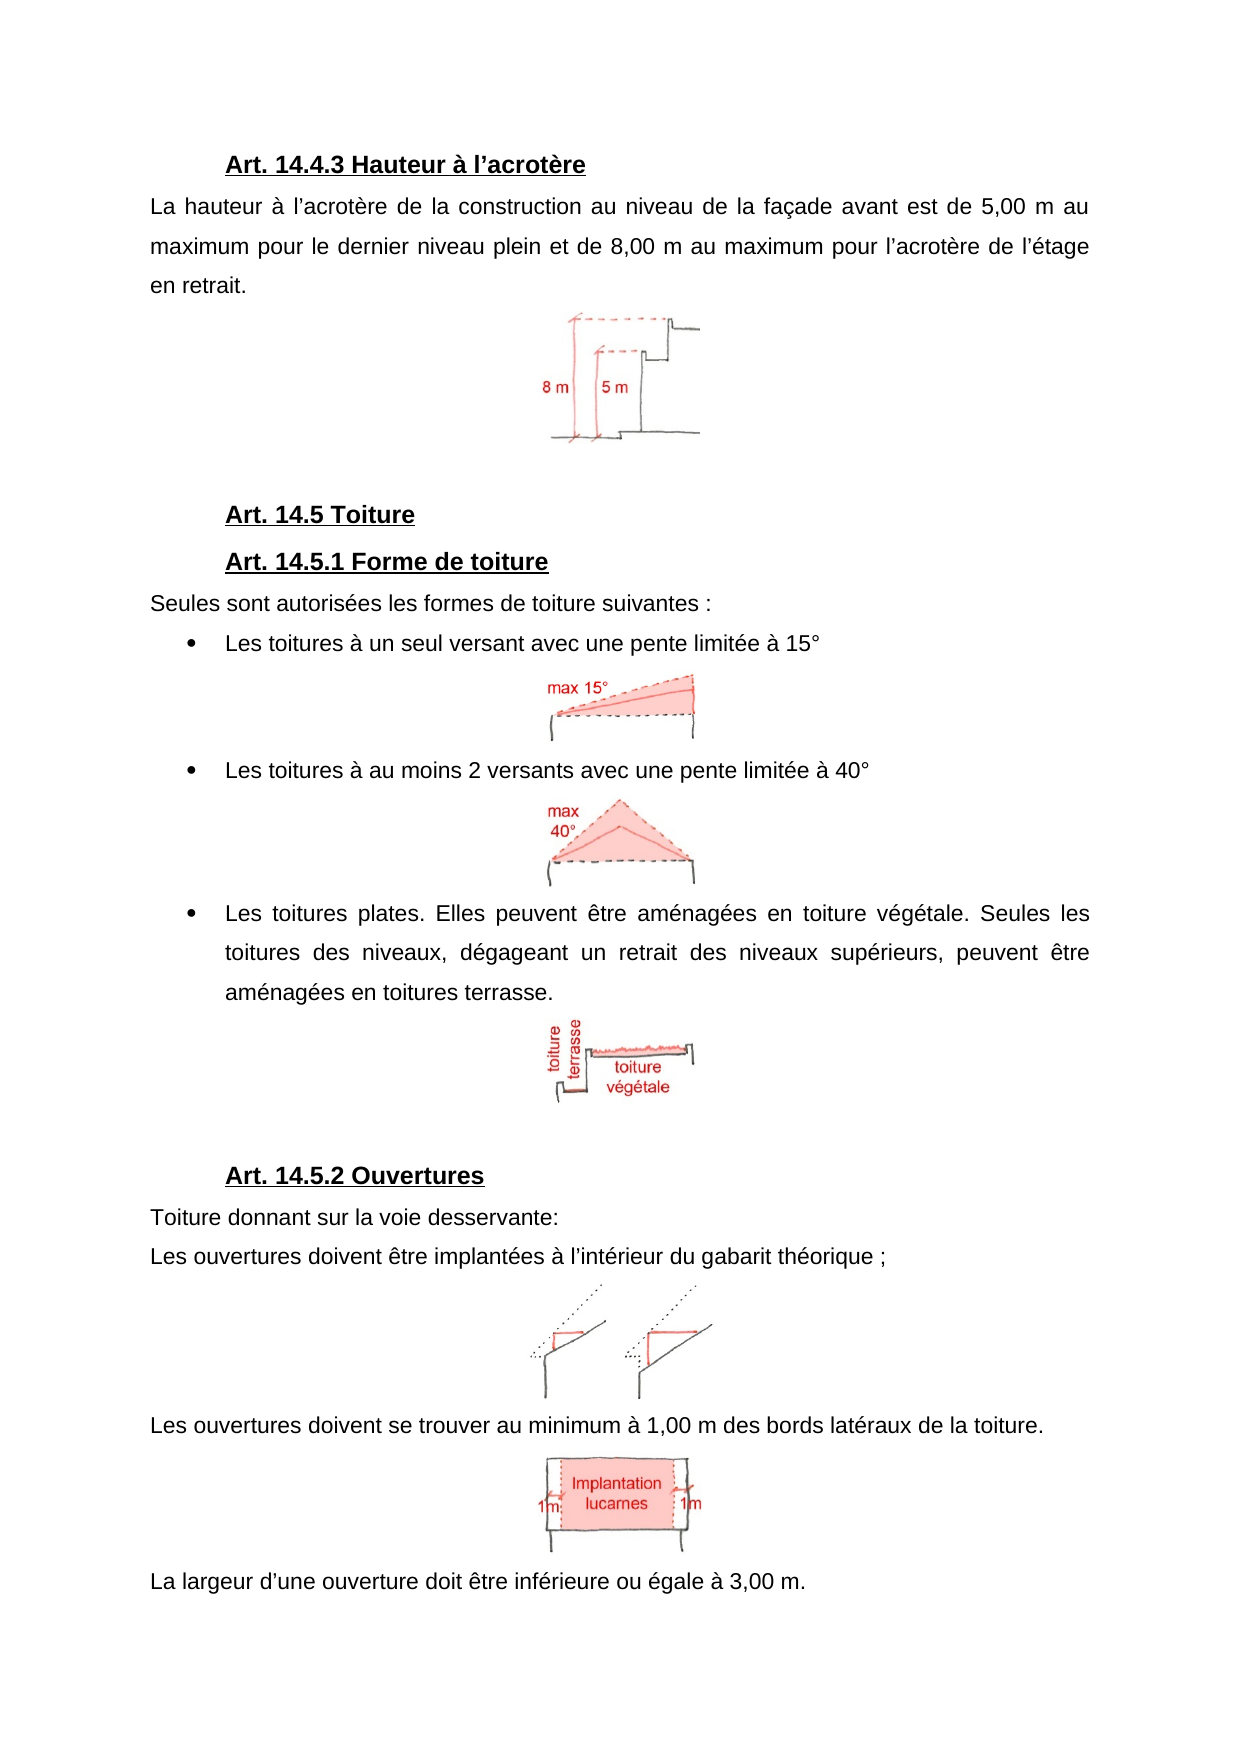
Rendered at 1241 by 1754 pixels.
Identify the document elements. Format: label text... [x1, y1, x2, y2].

text Les ouvertures doivent se trouver au minimum à 1,00 m des bords latéraux de la toiture. [150, 1412, 1090, 1439]
list Les toitures à au moins 2 versants avec une pente limitée à 40° [187, 757, 1090, 784]
picture [525, 1282, 715, 1400]
subtitle Art. 14.5.1 Forme de toiture [225, 547, 1090, 576]
picture [545, 1018, 695, 1104]
text La largeur d’une ouverture doit être inférieure ou égale à 3,00 m. [150, 1568, 1090, 1594]
text Toiture donnant sur la voie desservante: [150, 1204, 1090, 1230]
picture [543, 797, 697, 887]
picture [537, 1451, 703, 1555]
text La hauteur à l’acrotère de la construction au niveau de la façade avant est de 5,00 m au maximum pour le dernier niveau plein et de 8,00 m au maximum pour l’acrotère de l’étage en retrait. [150, 193, 1090, 298]
picture [540, 311, 700, 444]
subtitle Art. 14.4.3 Hauteur à l’acrotère [225, 150, 1090, 179]
subtitle Art. 14.5 Toiture [225, 500, 1090, 529]
list Les toitures plates. Elles peuvent être aménagées en toiture végétale. Seules les toitures des niveaux, dégageant un retrait des niveaux supérieurs, peuvent être aménagées en toitures terrasse. [187, 900, 1090, 1005]
text Seules sont autorisées les formes de toiture suivantes : [150, 590, 1090, 617]
list Les toitures à un seul versant avec une pente limitée à 15° [187, 630, 1090, 656]
picture [542, 669, 698, 745]
text Les ouvertures doivent être implantées à l’intérieur du gabarit théorique ; [150, 1243, 1090, 1270]
subtitle Art. 14.5.2 Ouvertures [225, 1161, 1090, 1189]
